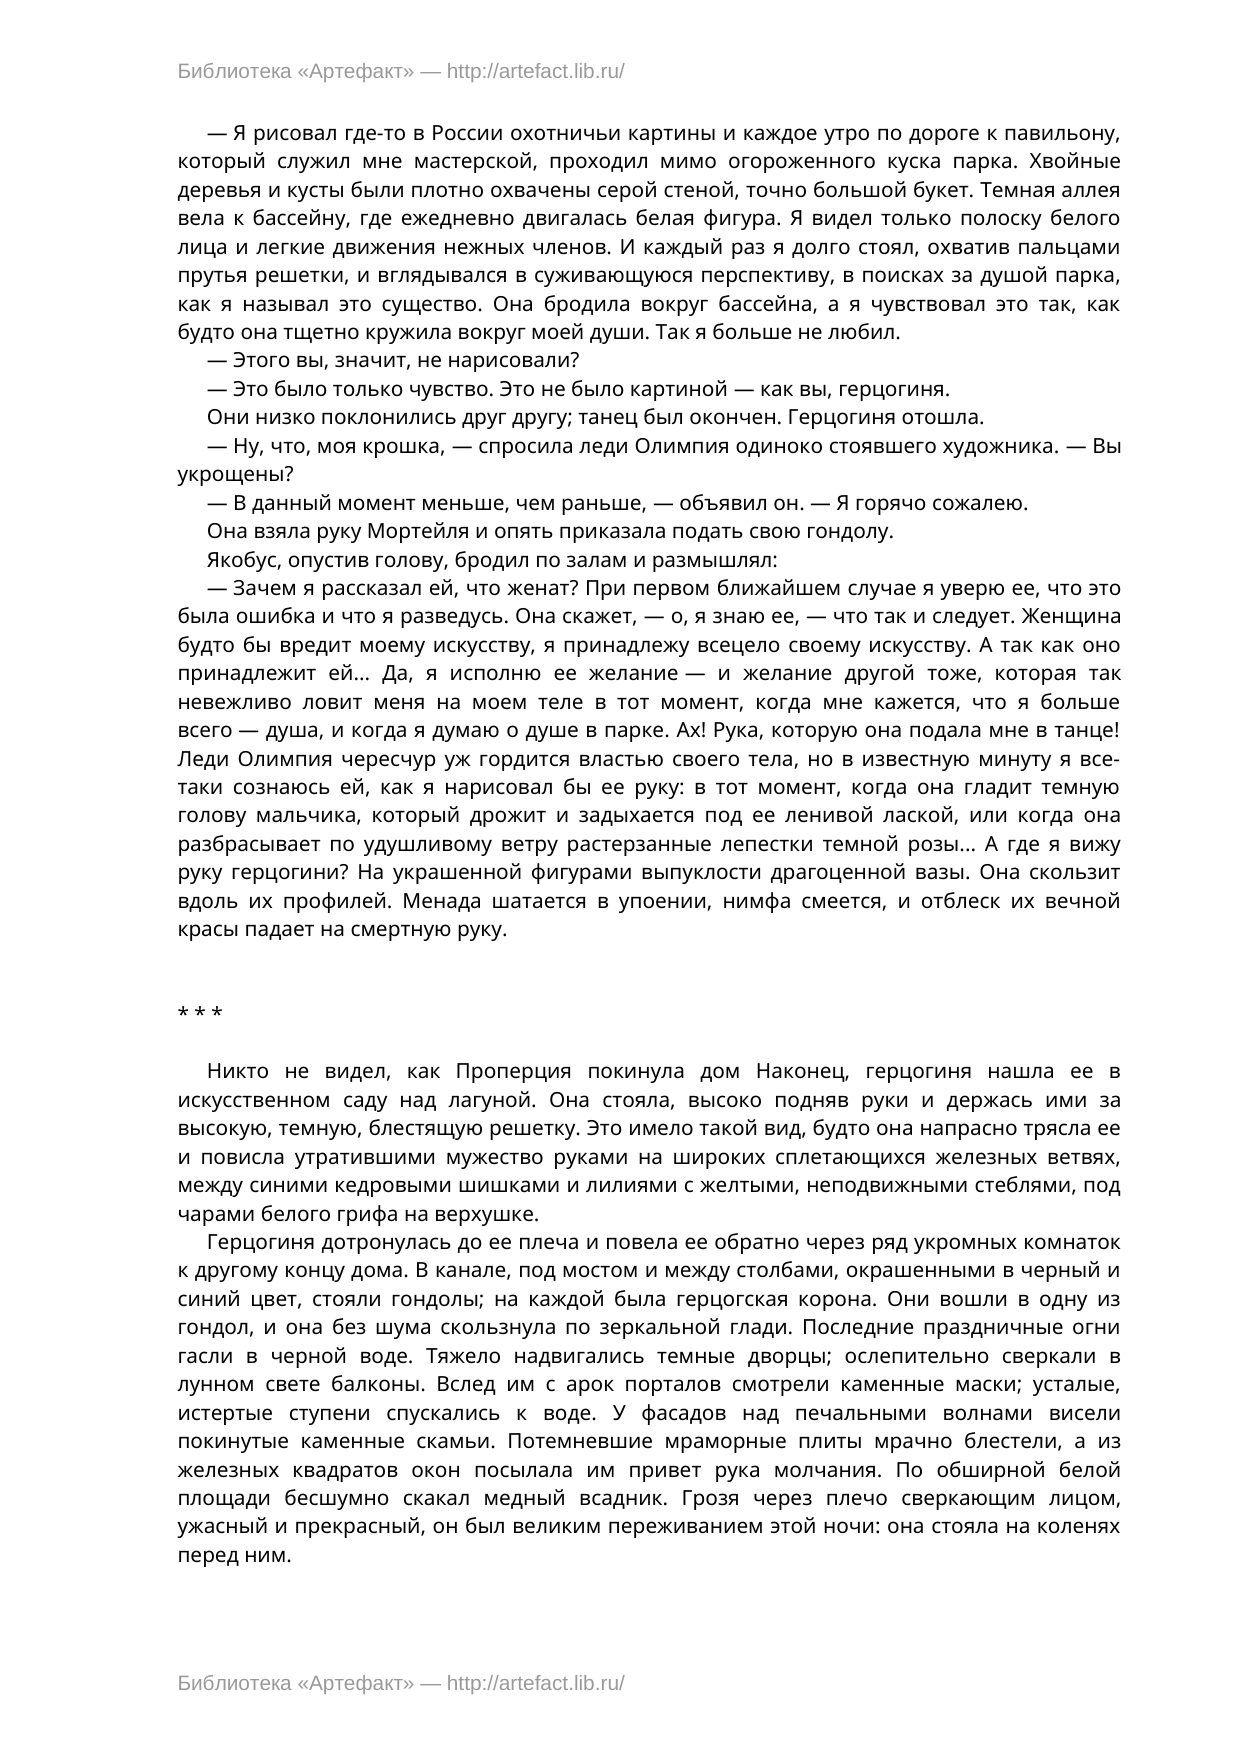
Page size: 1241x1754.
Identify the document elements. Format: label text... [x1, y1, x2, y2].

text Она взяла руку Мортейля и опять приказала подать свою гондолу. [177, 516, 1122, 545]
text Герцогиня дотронулась до ее плеча и повела ее обратно через ряд укромных комнаток к другому концу дома. В канале, под мостом и между столбами, окрашенными в черный и синий цвет, стояли гондолы; на каждой была герцогская корона. Они вошли в одну из гондол, и она без шума скользнула по зеркальной глади. Последние праздничные огни гасли в черной воде. Тяжело надвигались темные дворцы; ослепительно сверкали в лунном свете балконы. Вслед им с арок порталов смотрели каменные маски; усталые, истертые ступени спускались к воде. У фасадов над печальными волнами висели покинутые каменные скамьи. Потемневшие мраморные плиты мрачно блестели, а из железных квадратов окон посылала им привет рука молчания. По обширной белой площади бесшумно скакал медный всадник. Грозя через плечо сверкающим лицом, ужасный и прекрасный, он был великим переживанием этой ночи: она стояла на коленях перед ним. [177, 1227, 1122, 1568]
text Они низко поклонились друг другу; танец был окончен. Герцогиня отошла. [177, 402, 1122, 431]
text * * * [177, 1000, 1122, 1028]
text Якобус, опустив голову, бродил по залам и размышлял: [177, 545, 1122, 573]
text Никто не видел, как Проперция покинула дом Наконец, герцогиня нашла ее в искусственном саду над лагуной. Она стояла, высоко подняв руки и держась ими за высокую, темную, блестящую решетку. Это имело такой вид, будто она напрасно трясла ее и повисла утратившими мужество руками на широких сплетающихся железных ветвях, между синими кедровыми шишками и лилиями с желтыми, неподвижными стеблями, под чарами белого грифа на верхушке. [177, 1057, 1122, 1227]
text — Я рисовал где-то в России охотничьи картины и каждое утро по дороге к павильону, который служил мне мастерской, проходил мимо огороженного куска парка. Хвойные деревья и кусты были плотно охвачены серой стеной, точно большой букет. Темная аллея вела к бассейну, где ежедневно двигалась белая фигура. Я видел только полоску белого лица и легкие движения нежных членов. И каждый раз я долго стоял, охватив пальцами прутья решетки, и вглядывался в суживающуюся перспективу, в поисках за душой парка, как я называл это существо. Она бродила вокруг бассейна, а я чувствовал это так, как будто она тщетно кружила вокруг моей души. Так я больше не любил. [177, 118, 1122, 346]
text — Зачем я рассказал ей, что женат? При первом ближайшем случае я уверю ее, что это была ошибка и что я разведусь. Она скажет, — о, я знаю ее, — что так и следует. Женщина будто бы вредит моему искусству, я принадлежу всецело своему искусству. А так как оно принадлежит ей... Да, я исполню ее желание — и желание другой тоже, которая так невежливо ловит меня на моем теле в тот момент, когда мне кажется, что я больше всего — душа, и когда я думаю о душе в парке. Ах! Рука, которую она подала мне в танце! Леди Олимпия чересчур уж гордится властью своего тела, но в известную минуту я все-таки сознаюсь ей, как я нарисовал бы ее руку: в тот момент, когда она гладит темную голову мальчика, который дрожит и задыхается под ее ленивой лаской, или когда она разбрасывает по удушливому ветру растерзанные лепестки темной розы... А где я вижу руку герцогини? На украшенной фигурами выпуклости драгоценной вазы. Она скользит вдоль их профилей. Менада шатается в упоении, нимфа смеется, и отблеск их вечной красы падает на смертную руку. [177, 573, 1122, 943]
text — В данный момент меньше, чем раньше, — объявил он. — Я горячо сожалею. [177, 488, 1122, 516]
text — Это было только чувство. Это не было картиной — как вы, герцогиня. [177, 374, 1122, 402]
text — Этого вы, значит, не нарисовали? [177, 346, 1122, 374]
text — Ну, что, моя крошка, — спросила леди Олимпия одиноко стоявшего художника. — Вы укрощены? [177, 431, 1122, 488]
